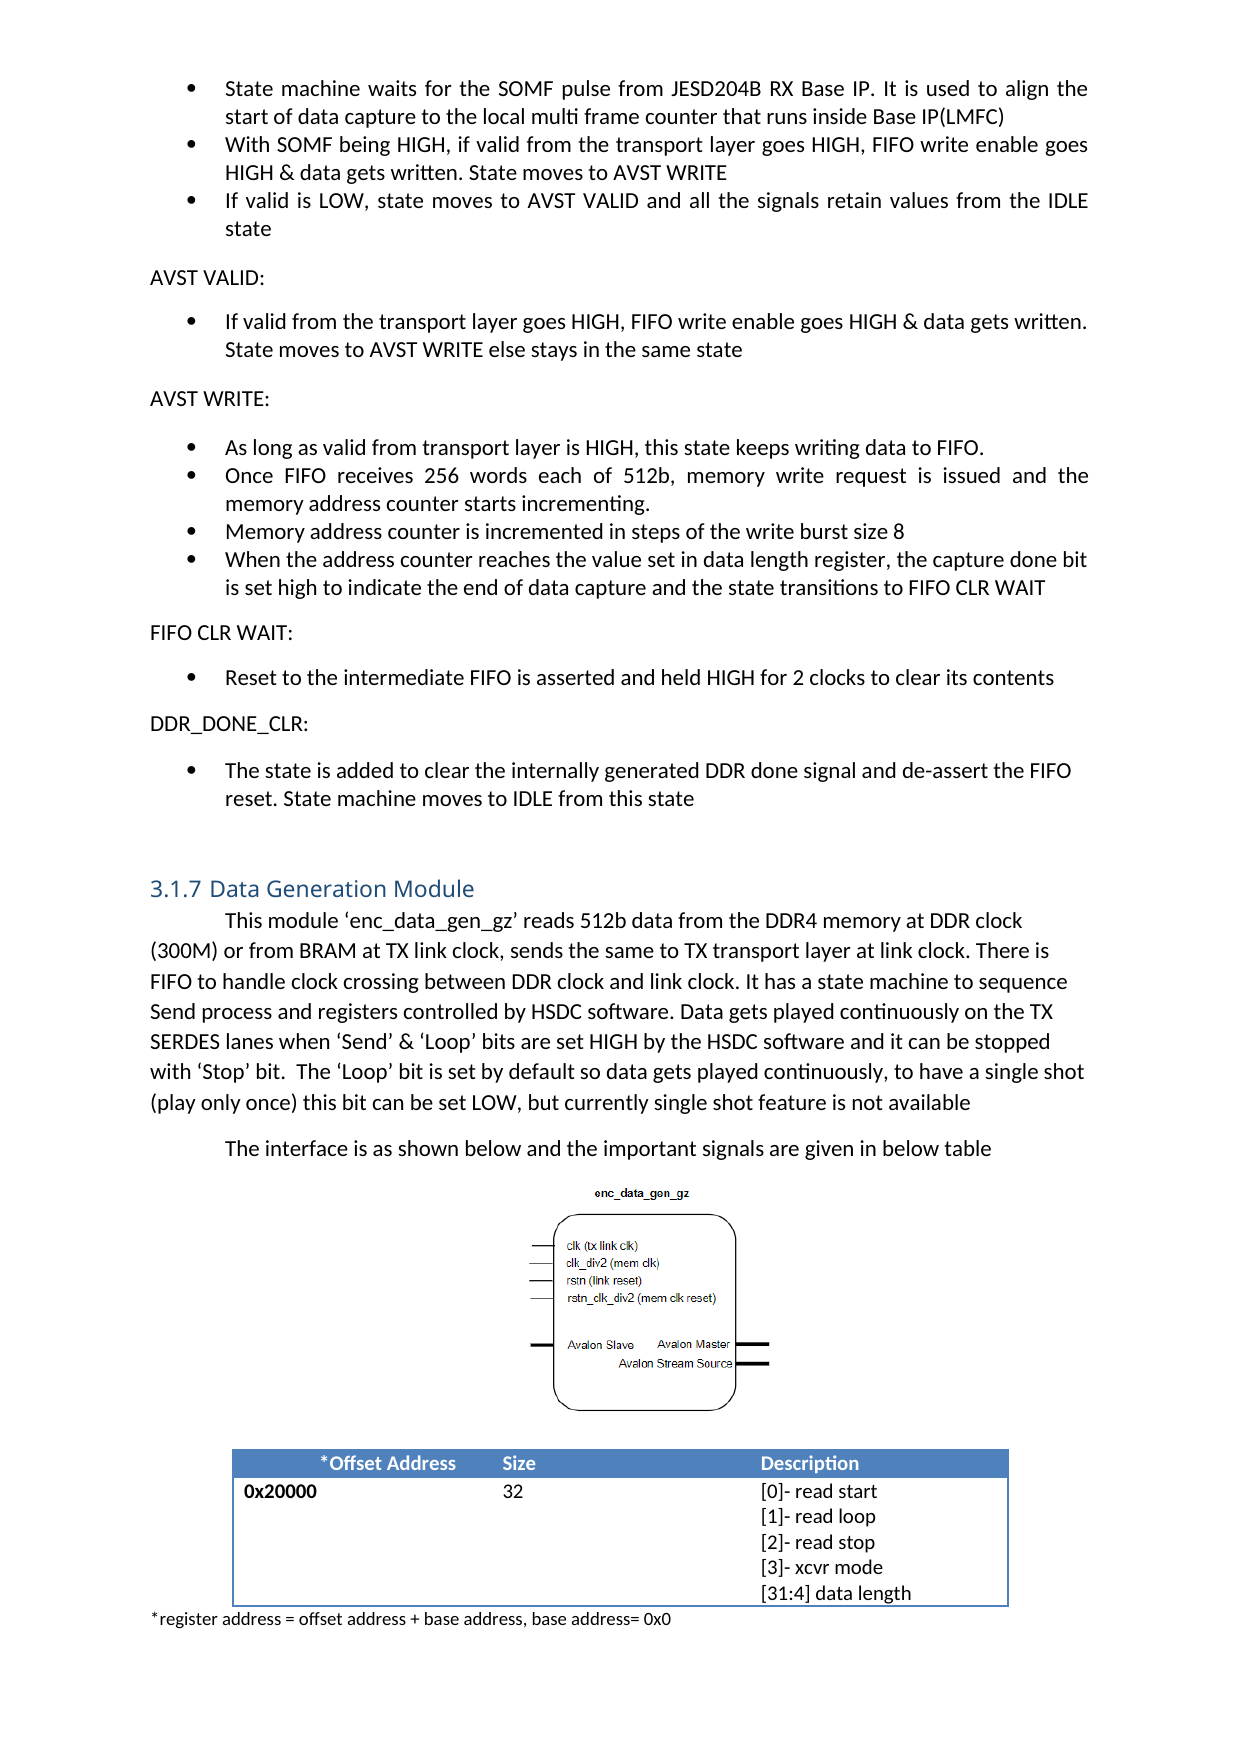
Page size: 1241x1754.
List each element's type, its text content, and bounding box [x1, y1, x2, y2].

text The interface is as shown below and the important signals are given in below table [150, 1134, 1090, 1163]
list Memory address counter is incremented in steps of the write burst size 8 [187, 517, 1090, 545]
list The state is added to clear the internally generated DDR done signal and de-assert the FIFO reset. State machine moves to IDLE from this state [187, 756, 1090, 812]
text AVST VALID: [150, 263, 1090, 291]
list When the address counter reaches the value set in data length register, the capture done bit is set high to indicate the end of data capture and the state transitions to FIFO CLR WAIT [187, 545, 1090, 601]
list State machine waits for the SOMF pulse from JESD204B RX Base IP. It is used to align the start of data capture to the local multi frame counter that runs inside Base IP(LMFC) [187, 74, 1090, 130]
text FIFO CLR WAIT: [150, 618, 1090, 646]
table_cell 32 [491, 1478, 749, 1605]
text DDR_DONE_CLR: [150, 709, 1090, 738]
table_header Description [749, 1451, 1007, 1476]
text AVST WRITE: [150, 384, 1090, 412]
list With SOMF being HIGH, if valid from the transport layer goes HIGH, FIFO write enable goes HIGH & data gets written. State moves to AVST WRITE [187, 130, 1090, 186]
list If valid from the transport layer goes HIGH, FIFO write enable goes HIGH & data gets written. State moves to AVST WRITE else stays in the same state [187, 307, 1090, 363]
table_header *Offset Address [234, 1451, 491, 1476]
list If valid is LOW, state moves to AVST VALID and all the signals retain values from the IDLE state [187, 186, 1090, 242]
list Once FIFO receives 256 words each of 512b, memory write request is issued and the memory address counter starts incrementing. [187, 461, 1090, 517]
text This module ‘enc_data_gen_gz’ reads 512b data from the DDR4 memory at DDR clock (300M) or from BRAM at TX link clock, sends the same to TX transport layer at link clock. There is FIFO to handle clock crossing between DDR clock and link clock. It has a state machine to sequence Send process and registers controlled by HSDC software. Data gets played continuously on the TX SERDES lanes when ‘Send’ & ‘Loop’ bits are set HIGH by the HSDC software and it can be stopped with ‘Stop’ bit. The ‘Loop’ bit is set by default so data gets played continuously, to have a single shot (play only once) this bit can be set LOW, but currently single shot feature is not available [150, 906, 1090, 1116]
table_cell [0]- read start [1]- read loop [2]- read stop [3]- xcvr mode [31:4] data length [749, 1478, 1007, 1605]
picture [527, 1181, 788, 1430]
table_cell 0x20000 [234, 1478, 491, 1605]
list As long as valid from transport layer is HIGH, this state keeps writing data to FIFO. [187, 433, 1090, 461]
text *register address = offset address + base address, base address= 0x0 [150, 1607, 1090, 1630]
subtitle Data Generation Module [150, 873, 1090, 904]
list Reset to the intermediate FIFO is asserted and held HIGH for 2 clocks to clear its contents [187, 663, 1090, 691]
table_header Size [491, 1451, 749, 1476]
